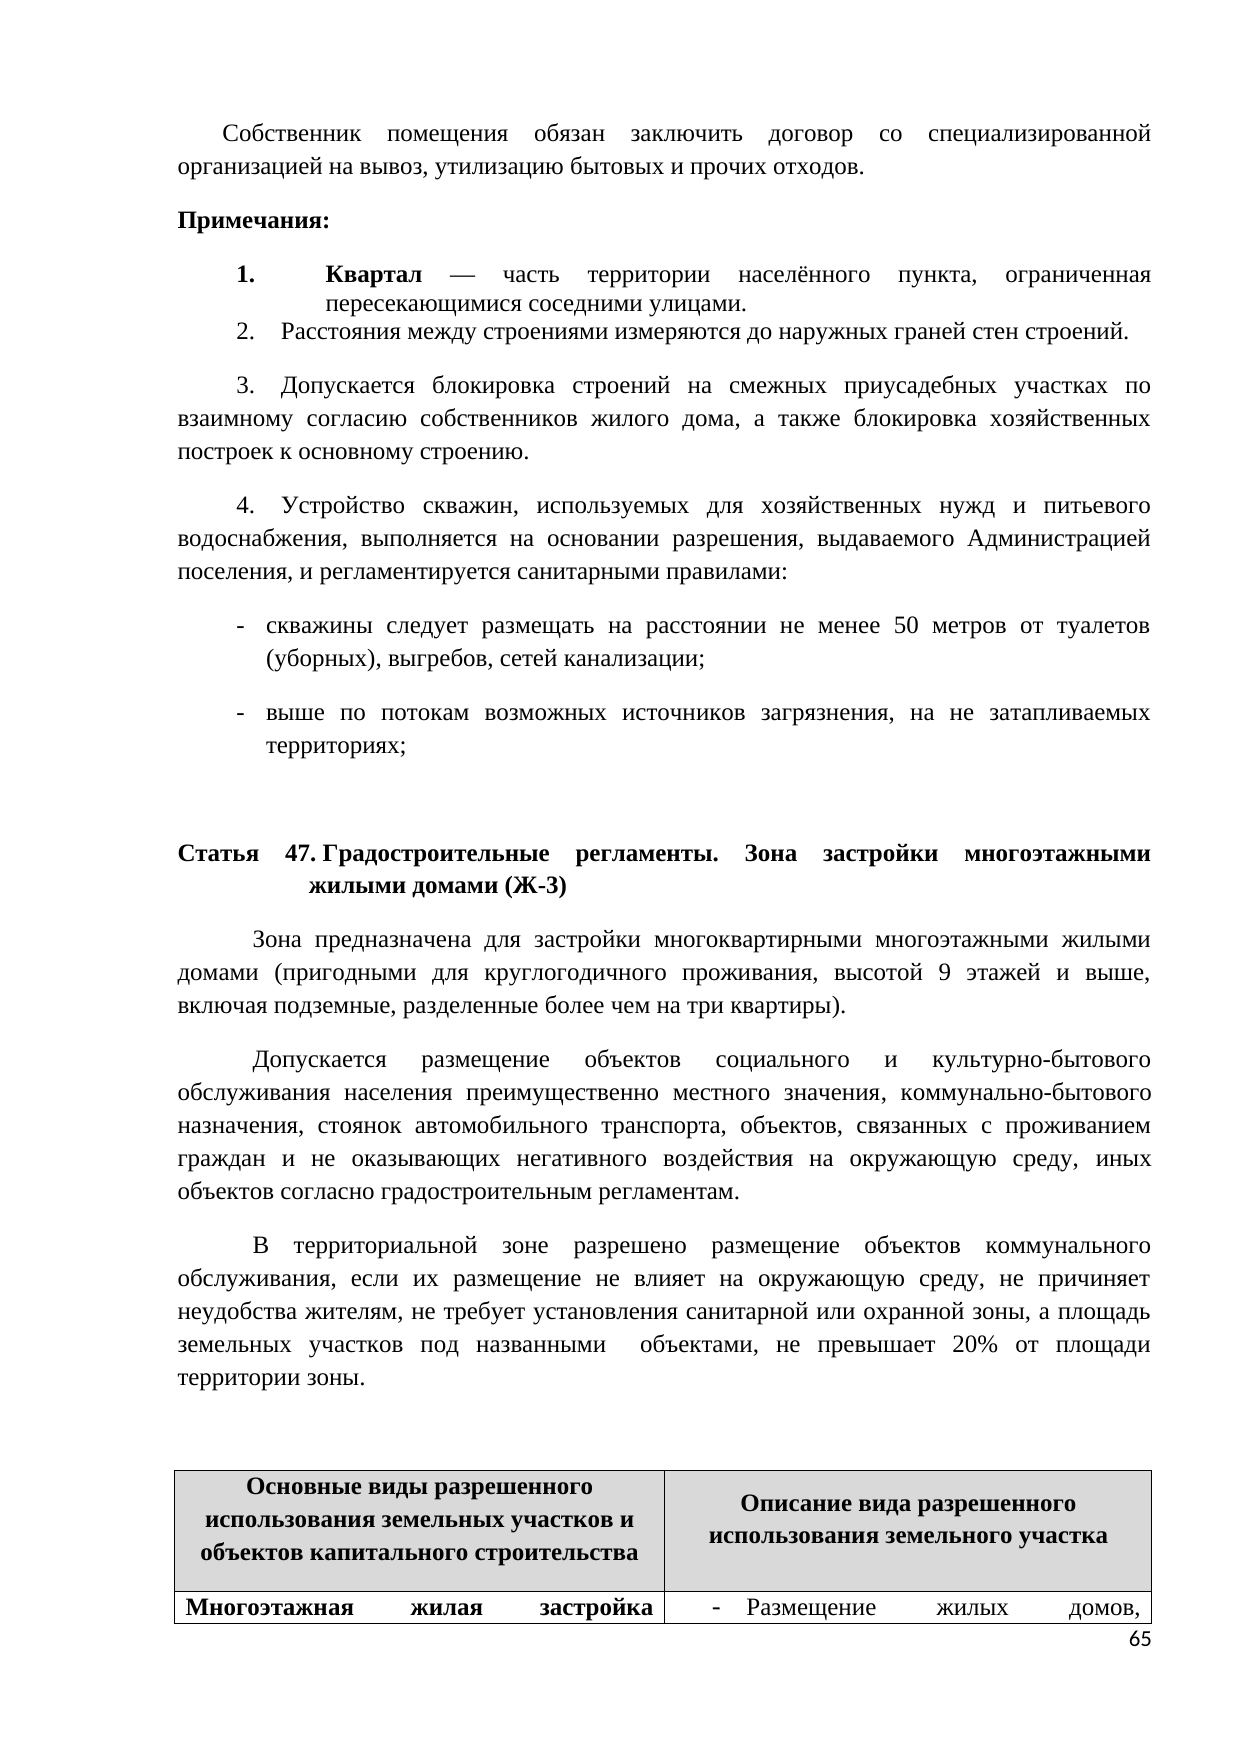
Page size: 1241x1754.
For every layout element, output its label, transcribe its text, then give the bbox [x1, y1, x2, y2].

text - выше по потокам возможных источников загрязнения, на не затапливаемых территориях; [236, 697, 1152, 759]
text 4. Устройство скважин, используемых для хозяйственных нужд и питьевого водоснабжения, выполняется на основании разрешения, выдаваемого Администрацией поселения, и регламентируется санитарными правилами: [177, 490, 1152, 585]
list Квартал — часть территории населённого пункта, ограниченная пересекающимися соседними улицами. [236, 259, 1152, 316]
text  Собственник помещения обязан заключить договор со специализированной организацией на вывоз, утилизацию бытовых и прочих отходов. [177, 118, 1152, 180]
text Примечания: [177, 205, 1152, 234]
text Зона предназначена для застройки многоквартирными многоэтажными жилыми домами (пригодными для круглогодичного проживания, высотой 9 этажей и выше, включая подземные, разделенные более чем на три квартиры). [177, 924, 1152, 1019]
text - скважины следует размещать на расстоянии не менее 50 метров от туалетов (уборных), выгребов, сетей канализации; [236, 610, 1152, 672]
table_header Основные виды разрешенного использования земельных участков и объектов капитального строительства [175, 1471, 664, 1591]
text Допускается размещение объектов социального и культурно-бытового обслуживания населения преимущественно местного значения, коммунально-бытового назначения, стоянок автомобильного транспорта, объектов, связанных с проживанием граждан и не оказывающих негативного воздействия на окружающую среду, иных объектов согласно градостроительным регламентам. [177, 1044, 1152, 1205]
table_header Описание вида разрешенного использования земельного участка [665, 1471, 1151, 1591]
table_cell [175, 1592, 664, 1623]
text 2. Расстояния между строениями измеряются до наружных граней стен строений. [177, 316, 1152, 345]
text В территориальной зоне разрешено размещение объектов коммунального обслуживания, если их размещение не влияет на окружающую среду, не причиняет неудобства жителям, не требует установления санитарной или охранной зоны, а площадь земельных участков под названными объектами, не превышает 20% от площади территории зоны. [177, 1230, 1152, 1391]
text Статья 47. Градостроительные регламенты. Зона застройки многоэтажными жилыми домами (Ж-3) [177, 838, 1152, 899]
text 3. Допускается блокировка строений на смежных приусадебных участках по взаимному согласию собственников жилого дома, а также блокировка хозяйственных построек к основному строению. [177, 370, 1152, 465]
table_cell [665, 1592, 1151, 1623]
